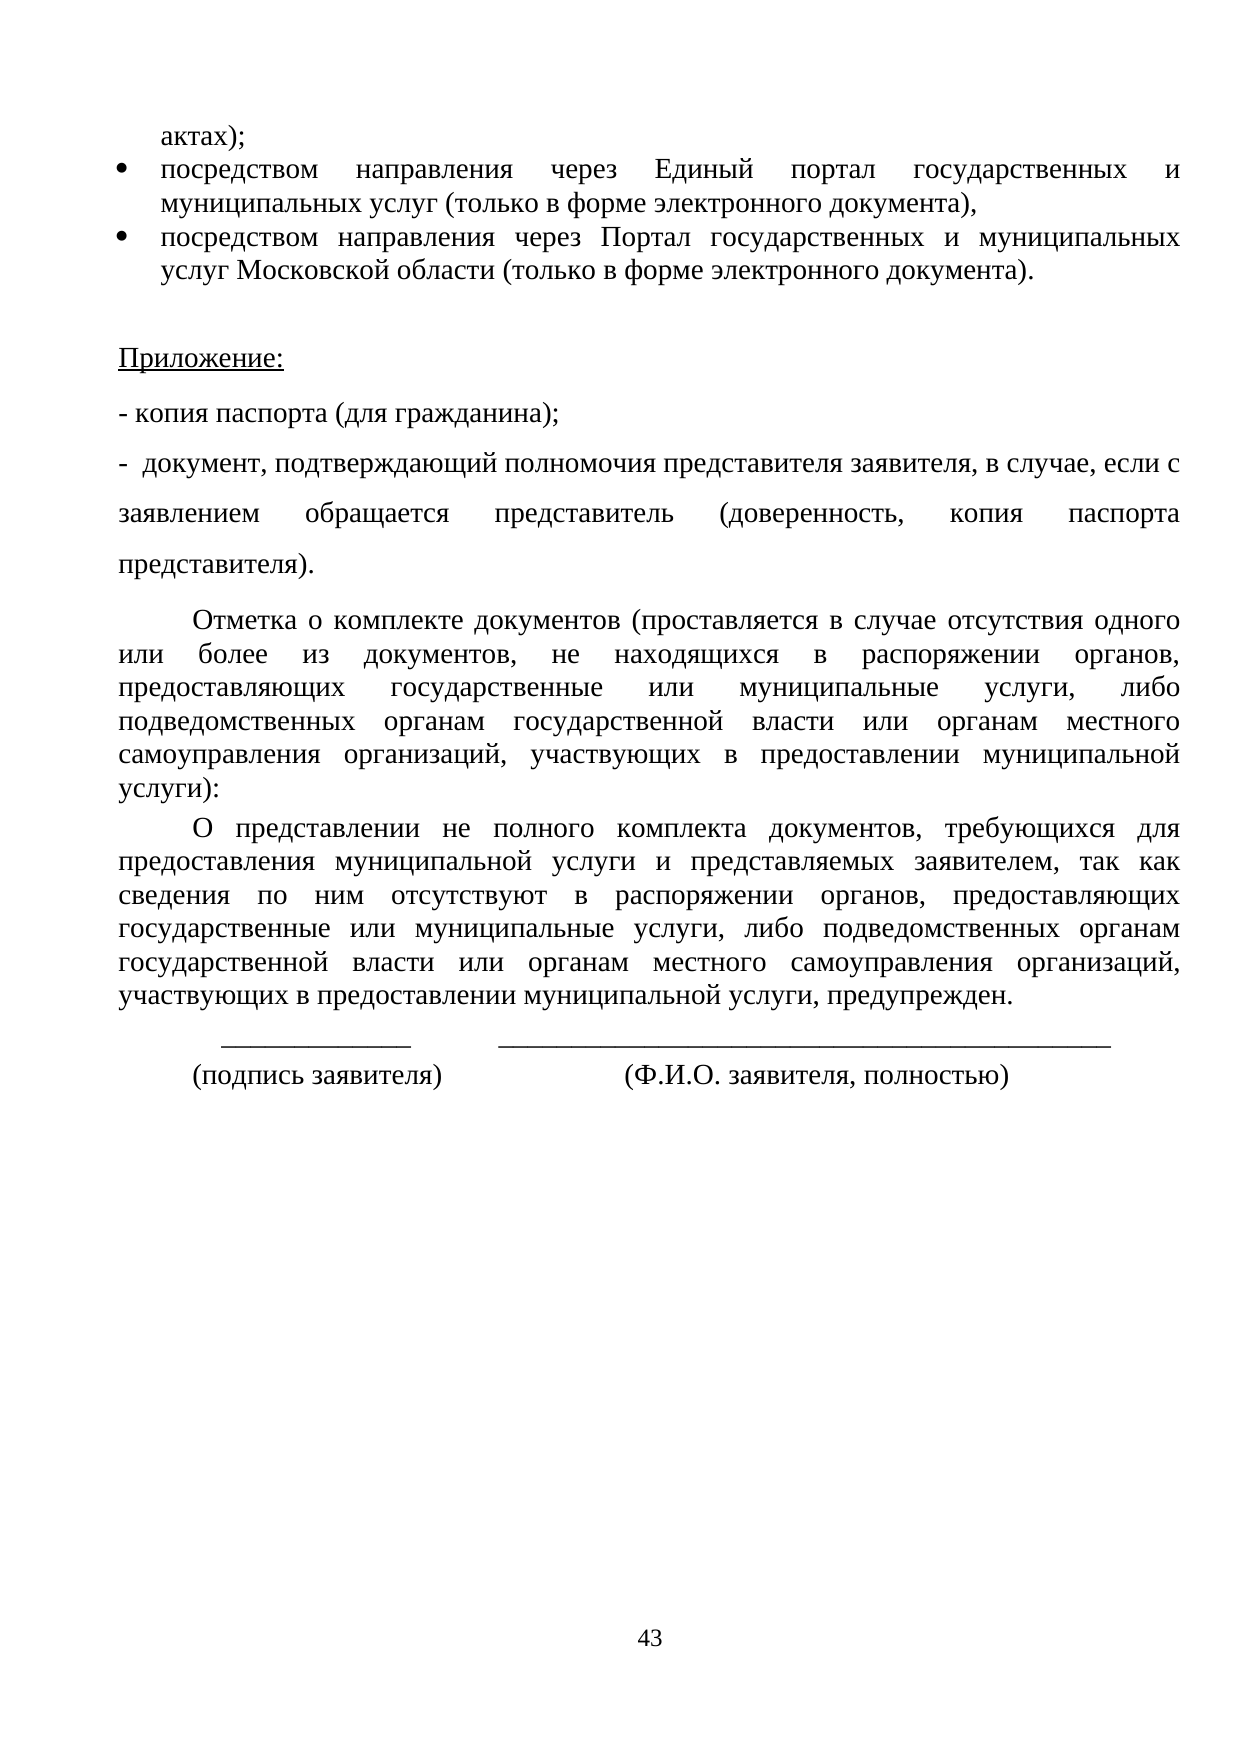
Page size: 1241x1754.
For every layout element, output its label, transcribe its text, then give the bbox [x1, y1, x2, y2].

text - документ, подтверждающий полномочия представителя заявителя, в случае, если с заявлением обращается представитель (доверенность, копия паспорта представителя). [118, 445, 1181, 579]
text - копия паспорта (для гражданина); [118, 395, 1181, 428]
text Приложение: [118, 340, 1181, 374]
text _____________ __________________________________________ [118, 1017, 1181, 1051]
text Отметка о комплекте документов (проставляется в случае отсутствия одного или более из документов, не находящихся в распоряжении органов, предоставляющих государственные или муниципальные услуги, либо подведомственных органам государственной власти или органам местного самоуправления организаций, участвующих в предоставлении муниципальной услуги): [118, 602, 1181, 803]
list посредством направления через Портал государственных и муниципальных услуг Московской области (только в форме электронного документа). [117, 219, 1181, 286]
text О представлении не полного комплекта документов, требующихся для предоставления муниципальной услуги и представляемых заявителем, так как сведения по ним отсутствуют в распоряжении органов, предоставляющих государственные или муниципальные услуги, либо подведомственных органам государственной власти или органам местного самоуправления организаций, участвующих в предоставлении муниципальной услуги, предупрежден. [118, 810, 1181, 1011]
list посредством направления через Единый портал государственных и муниципальных услуг (только в форме электронного документа), [117, 152, 1181, 219]
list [117, 118, 1181, 152]
text (подпись заявителя) (Ф.И.О. заявителя, полностью) [118, 1057, 1181, 1091]
